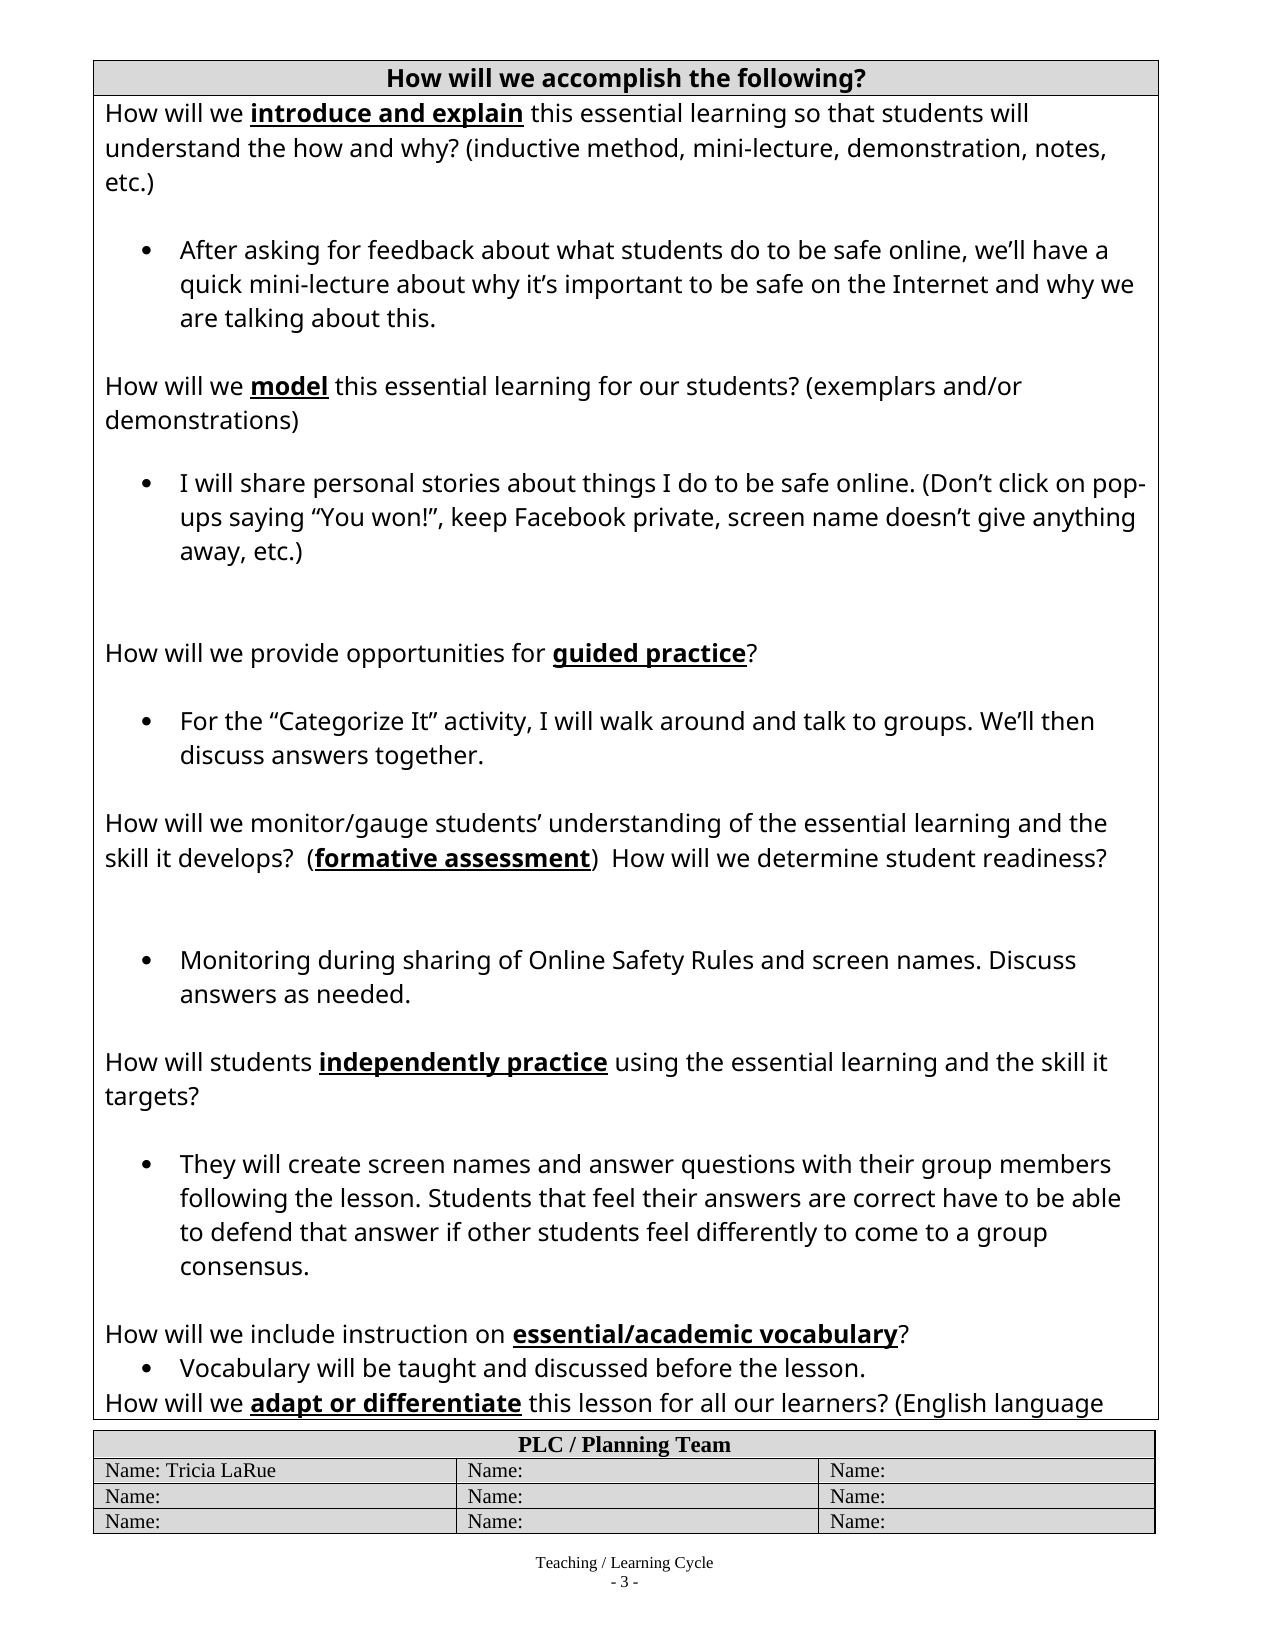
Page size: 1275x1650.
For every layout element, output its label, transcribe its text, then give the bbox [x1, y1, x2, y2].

table_header How will we accomplish the following? [94, 61, 1158, 95]
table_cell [94, 96, 1158, 1419]
